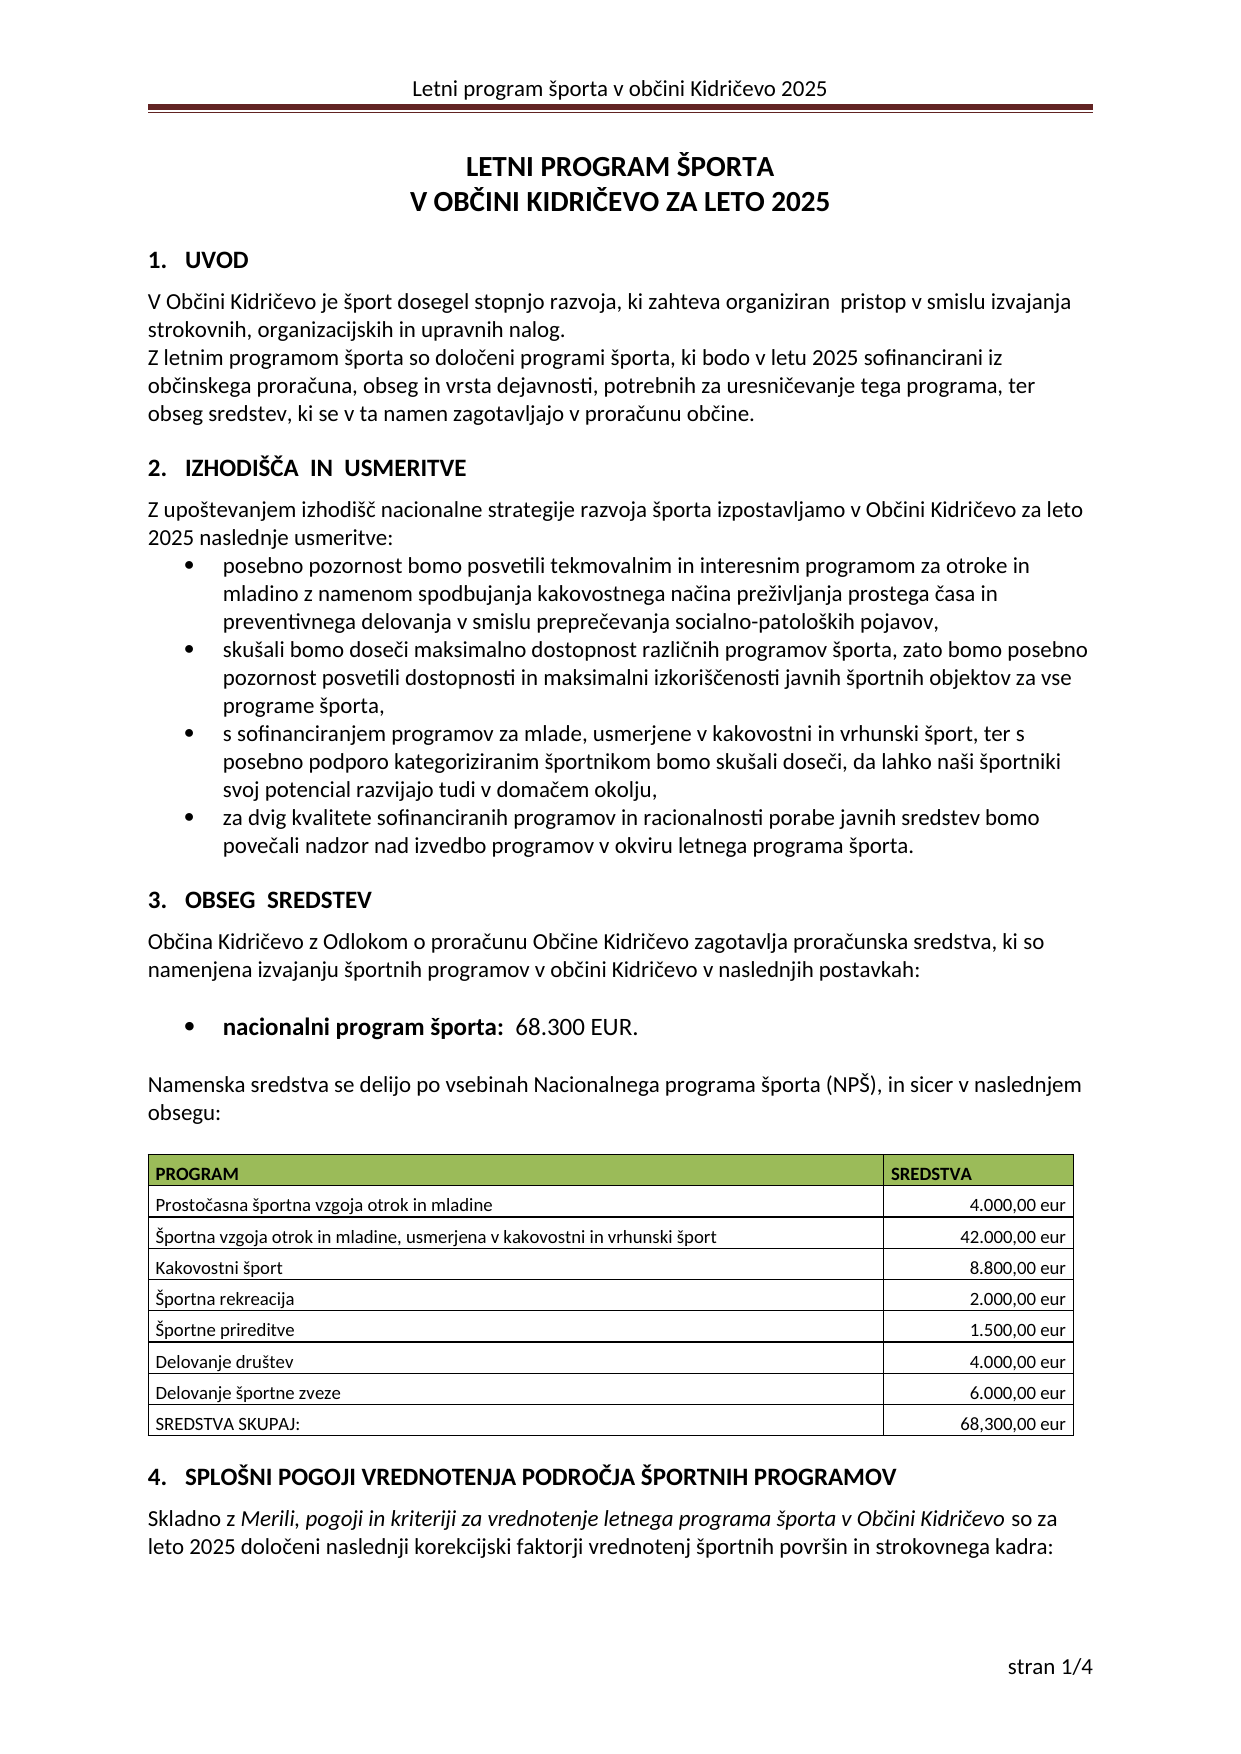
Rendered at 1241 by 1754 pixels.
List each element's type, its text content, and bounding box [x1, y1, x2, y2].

table_cell 2.000,00 eur [884, 1280, 1073, 1310]
table_cell Delovanje društev [149, 1343, 883, 1373]
table_cell Delovanje športne zveze [149, 1374, 883, 1404]
subtitle IZHODIŠČA IN USMERITVE [148, 452, 1093, 482]
table_cell Prostočasna športna vzgoja otrok in mladine [149, 1186, 883, 1216]
table_cell 42.000,00 eur [884, 1218, 1073, 1248]
table_cell 8.800,00 eur [884, 1249, 1073, 1279]
table_cell 4.000,00 eur [884, 1343, 1073, 1373]
text V OBČINI KIDRIČEVO ZA LETO 2025 [148, 183, 1093, 219]
subtitle UVOD [148, 244, 1093, 274]
subtitle OBSEG SREDSTEV [148, 884, 1093, 915]
text LETNI PROGRAM ŠPORTA [148, 148, 1093, 183]
text Z upoštevanjem izhodišč nacionalne strategije razvoja športa izpostavljamo v Občini Kidričevo za leto 2025 naslednje usmeritve: [148, 495, 1093, 551]
table_cell Športna rekreacija [149, 1280, 883, 1310]
table_cell Športna vzgoja otrok in mladine, usmerjena v kakovostni in vrhunski šport [149, 1218, 883, 1248]
table_cell 4.000,00 eur [884, 1186, 1073, 1216]
list nacionalni program športa: 68.300 EUR. [185, 1011, 1093, 1042]
table_cell Športne prireditve [149, 1311, 883, 1341]
text Namenska sredstva se delijo po vsebinah Nacionalnega programa športa (NPŠ), in sicer v naslednjem obsegu: [148, 1070, 1093, 1126]
list s sofinanciranjem programov za mlade, usmerjene v kakovostni in vrhunski šport, ter s posebno podporo kategoriziranim športnikom bomo skušali doseči, da lahko naši športniki svoj potencial razvijajo tudi v domačem okolju, [185, 719, 1093, 803]
text V Občini Kidričevo je šport dosegel stopnjo razvoja, ki zahteva organiziran pristop v smislu izvajanja strokovnih, organizacijskih in upravnih nalog. [148, 287, 1093, 343]
table_cell SREDSTVA SKUPAJ: [149, 1405, 883, 1435]
table_header SREDSTVA [884, 1155, 1073, 1185]
text Skladno z Merili, pogoji in kriteriji za vrednotenje letnega programa športa v Občini Kidričevo so za leto 2025 določeni naslednji korekcijski faktorji vrednotenj športnih površin in strokovnega kadra: [148, 1504, 1093, 1560]
list za dvig kvalitete sofinanciranih programov in racionalnosti porabe javnih sredstev bomo povečali nadzor nad izvedbo programov v okviru letnega programa športa. [185, 803, 1093, 859]
list skušali bomo doseči maksimalno dostopnost različnih programov športa, zato bomo posebno pozornost posvetili dostopnosti in maksimalni izkoriščenosti javnih športnih objektov za vse programe športa, [185, 635, 1093, 719]
table_header PROGRAM [149, 1155, 883, 1185]
table_cell Kakovostni šport [149, 1249, 883, 1279]
list posebno pozornost bomo posvetili tekmovalnim in interesnim programom za otroke in mladino z namenom spodbujanja kakovostnega načina preživljanja prostega časa in preventivnega delovanja v smislu preprečevanja socialno-patoloških pojavov, [185, 551, 1093, 635]
text Občina Kidričevo z Odlokom o proračunu Občine Kidričevo zagotavlja proračunska sredstva, ki so namenjena izvajanju športnih programov v občini Kidričevo v naslednjih postavkah: [148, 927, 1093, 983]
table_cell 6.000,00 eur [884, 1374, 1073, 1404]
table_cell 68,300,00 eur [884, 1405, 1073, 1435]
table_cell 1.500,00 eur [884, 1311, 1073, 1341]
text Z letnim programom športa so določeni programi športa, ki bodo v letu 2025 sofinancirani iz občinskega proračuna, obseg in vrsta dejavnosti, potrebnih za uresničevanje tega programa, ter obseg sredstev, ki se v ta namen zagotavljajo v proračunu občine. [148, 343, 1093, 427]
subtitle SPLOŠNI POGOJI VREDNOTENJA PODROČJA ŠPORTNIH PROGRAMOV [148, 1461, 1093, 1492]
